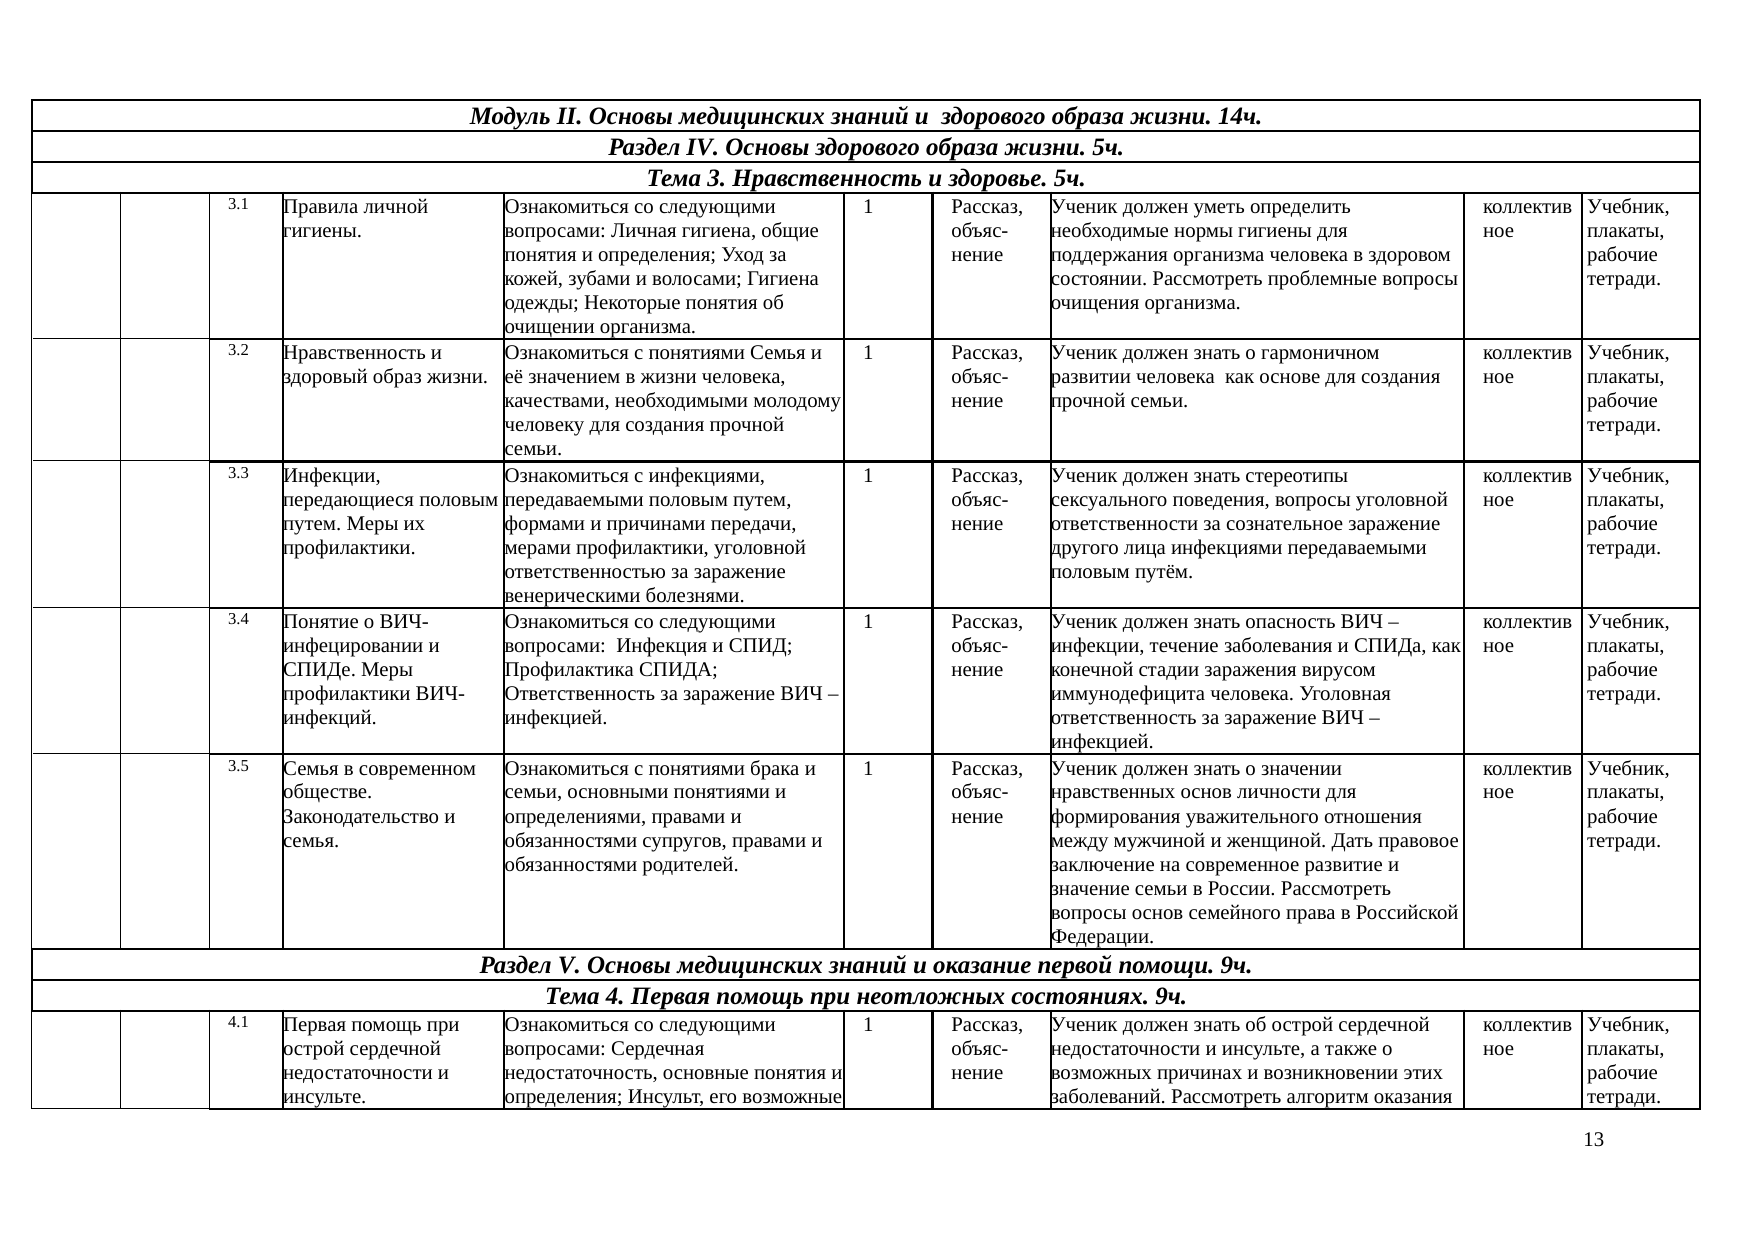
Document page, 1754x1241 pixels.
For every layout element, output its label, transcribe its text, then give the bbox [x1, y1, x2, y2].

table_cell Правила личной гигиены. [284, 194, 503, 338]
table_cell Рассказ, объяс-нение [934, 463, 1050, 607]
table_cell [121, 194, 209, 338]
table_cell Ознакомиться с понятиями брака и семьи, основными понятиями и определениями, правами и обязанностями супругов, правами и обязанностями родителей. [505, 755, 843, 948]
table_cell 1 [845, 194, 931, 338]
table_cell коллективное [1465, 755, 1581, 948]
table_cell Рассказ, объяс-нение [934, 340, 1050, 460]
table_cell Семья в современном обществе. Законодательство и семья. [284, 755, 503, 948]
table_cell Тема 3. Нравственность и здоровье. 5ч. [33, 163, 1699, 192]
table_cell Инфекции, передающиеся половым путем. Меры их профилактики. [284, 463, 503, 607]
table_cell Ознакомиться с инфекциями, передаваемыми половым путем, формами и причинами передачи, мерами профилактики, уголовной ответственностью за заражение венерическими болезнями. [505, 463, 843, 607]
table_cell коллективное [1465, 609, 1581, 753]
table_cell Рассказ, объяс-нение [934, 609, 1050, 753]
table_cell 1 [845, 1012, 931, 1108]
table_cell Тема 4. Первая помощь при неотложных состояниях. 9ч. [33, 981, 1699, 1009]
table_cell [121, 754, 209, 948]
table_cell Раздел IV. Основы здорового образа жизни. 5ч. [33, 132, 1699, 161]
table_cell Ученик должен уметь определить необходимые нормы гигиены для поддержания организма человека в здоровом состоянии. Рассмотреть проблемные вопросы очищения организма. [1052, 194, 1463, 338]
table_cell Рассказ, объяс-нение [934, 194, 1050, 338]
table_cell [32, 1012, 120, 1108]
table_cell коллективное [1465, 194, 1581, 338]
table_cell [121, 1012, 209, 1108]
table_cell 3.3 [210, 463, 282, 607]
table_cell 3.2 [210, 340, 282, 460]
table_cell Ознакомиться с понятиями Семья и её значением в жизни человека, качествами, необходимыми молодому человеку для создания прочной семьи. [505, 340, 843, 460]
table_cell 1 [845, 463, 931, 607]
table_cell [121, 608, 209, 753]
table_cell Раздел V. Основы медицинских знаний и оказание первой помощи. 9ч. [33, 950, 1699, 979]
table_cell коллективное [1465, 340, 1581, 460]
table_cell Ученик должен знать о гармоничном развитии человека как основе для создания прочной семьи. [1052, 340, 1463, 460]
table_cell 3.1 [210, 194, 282, 338]
table_cell Учебник, плакаты, рабочие тетради. [1583, 755, 1699, 948]
table_cell Ученик должен знать опасность ВИЧ – инфекции, течение заболевания и СПИДа, как конечной стадии заражения вирусом иммунодефицита человека. Уголовная ответственность за заражение ВИЧ – инфекцией. [1052, 609, 1463, 753]
table_cell коллективное [1465, 1012, 1581, 1108]
table_cell 1 [845, 340, 931, 460]
table_cell Учебник, плакаты, рабочие тетради. [1583, 463, 1699, 607]
table_cell Ознакомиться со следующими вопросами: Личная гигиена, общие понятия и определения; Уход за кожей, зубами и волосами; Гигиена одежды; Некоторые понятия об очищении организма. [505, 194, 843, 338]
table_cell [121, 461, 209, 607]
table_cell Модуль II. Основы медицинских знаний и здорового образа жизни. 14ч. [33, 101, 1699, 130]
table_cell 4.1 [210, 1012, 282, 1108]
table_cell 1 [845, 609, 931, 753]
table_cell Нравственность и здоровый образ жизни. [284, 340, 503, 460]
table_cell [934, 1012, 1050, 1108]
table_cell 1 [845, 755, 931, 948]
table_cell [32, 753, 120, 948]
table_cell [32, 607, 120, 753]
table_cell Учебник, плакаты, рабочие тетради. [1583, 609, 1699, 753]
table_cell [32, 460, 120, 607]
table_cell 3.5 [210, 755, 282, 948]
table_cell [121, 339, 209, 460]
table_cell Учебник, плакаты, рабочие тетради. [1583, 194, 1699, 338]
table_cell Ученик должен знать стереотипы сексуального поведения, вопросы уголовной ответственности за сознательное заражение другого лица инфекциями передаваемыми половым путём. [1052, 463, 1463, 607]
table_cell Ученик должен знать о значении нравственных основ личности для формирования уважительного отношения между мужчиной и женщиной. Дать правовое заключение на современное развитие и значение семьи в России. Рассмотреть вопросы основ семейного права в Российской Федерации. [1052, 755, 1463, 948]
table_cell Учебник, плакаты, рабочие тетради. [1583, 340, 1699, 460]
table_cell коллективное [1465, 463, 1581, 607]
table_cell Понятие о ВИЧ-инфецировании и СПИДе. Меры профилактики ВИЧ-инфекций. [284, 609, 503, 753]
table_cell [1583, 1012, 1699, 1108]
table_cell [32, 194, 120, 338]
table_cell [505, 1012, 843, 1108]
table_cell Ознакомиться со следующими вопросами: Инфекция и СПИД; Профилактика СПИДА; Ответственность за заражение ВИЧ – инфекцией. [505, 609, 843, 753]
table_cell Рассказ, объяс-нение [934, 755, 1050, 948]
table_cell 3.4 [210, 609, 282, 753]
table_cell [1052, 1012, 1463, 1108]
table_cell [284, 1012, 503, 1108]
table_cell [32, 338, 120, 460]
